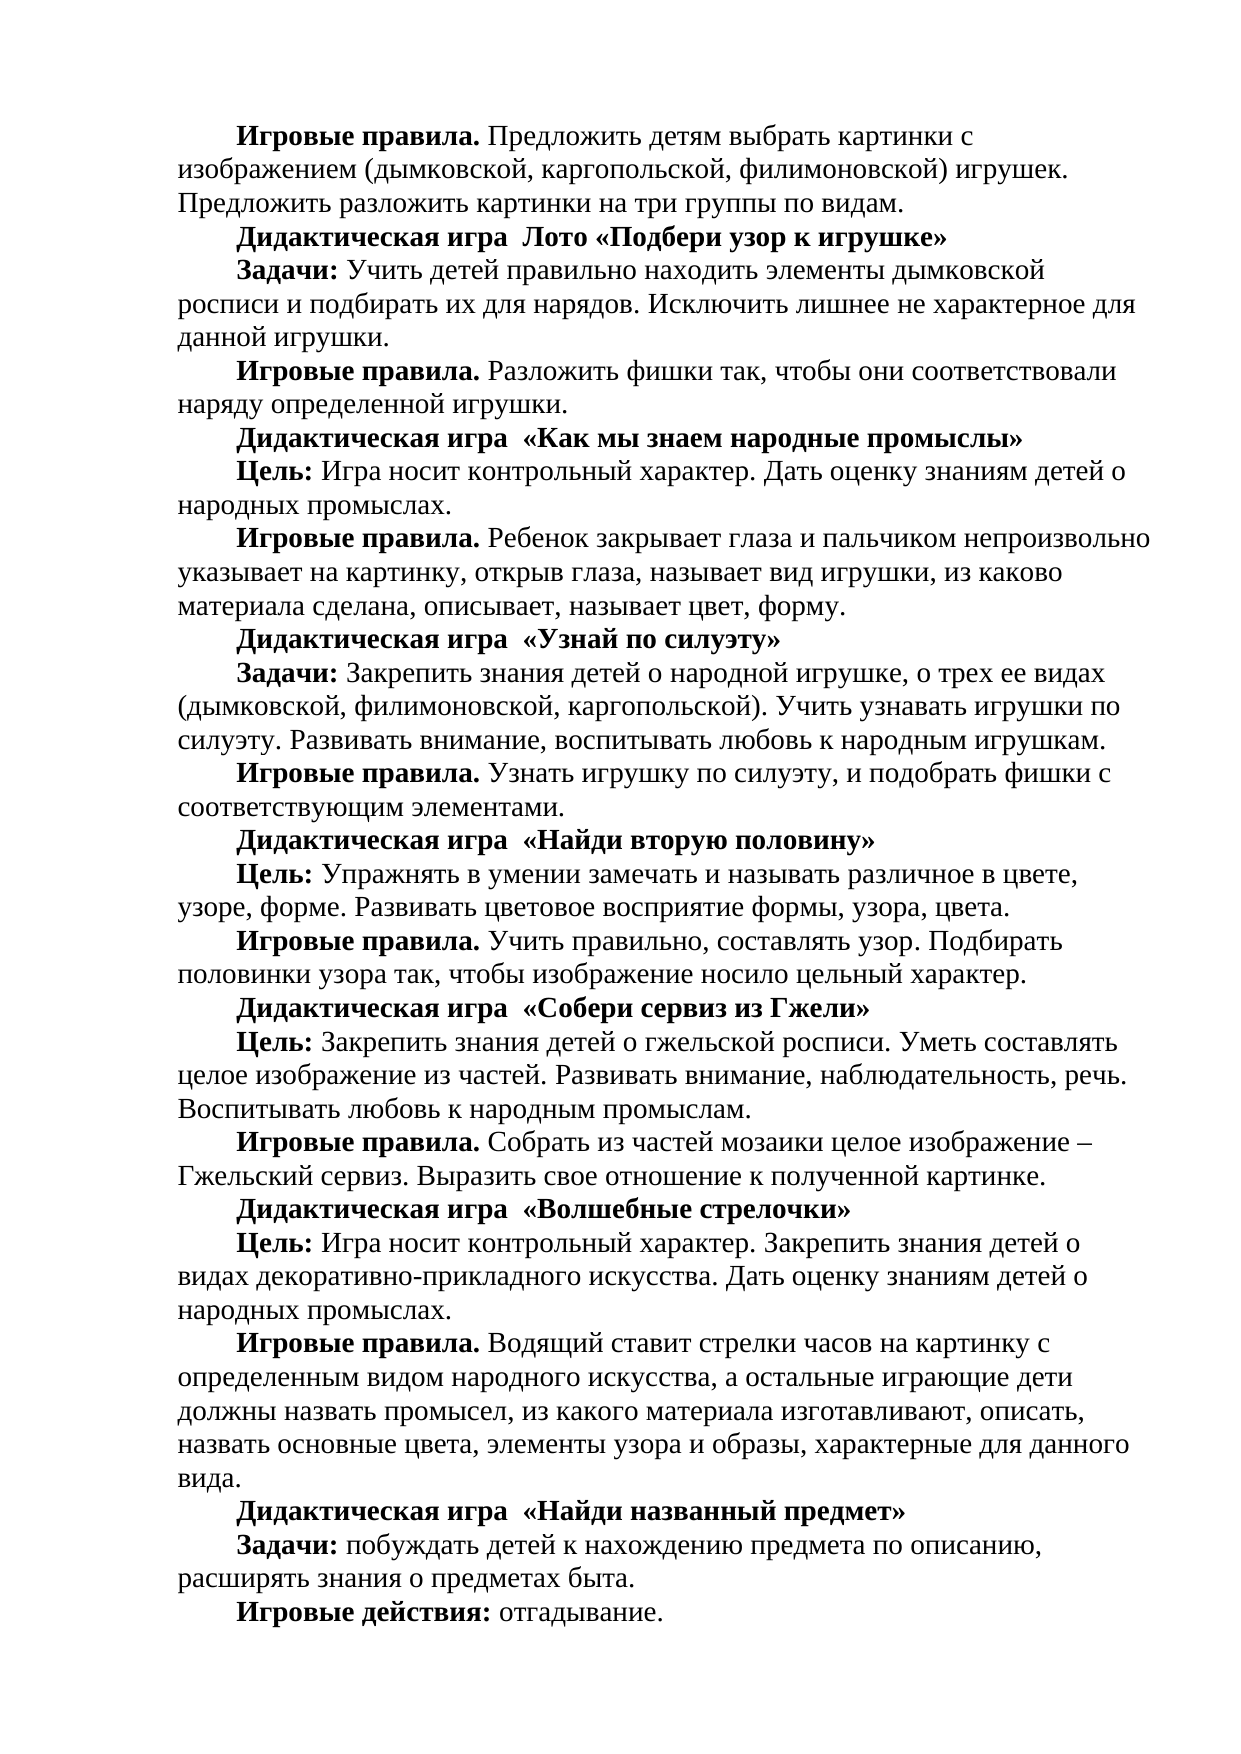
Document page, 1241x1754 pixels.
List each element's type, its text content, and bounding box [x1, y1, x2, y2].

text Задачи: Закрепить знания детей о народной игрушке, о трех ее видах (дымковской, филимоновской, каргопольской). Учить узнавать игрушки по силуэту. Развивать внимание, воспитывать любовь к народным игрушкам. [177, 655, 1152, 755]
text Дидактическая игра «Найди вторую половину» [177, 822, 1152, 856]
text Игровые правила. Собрать из частей мозаики целое изображение – Гжельский сервиз. Выразить свое отношение к полученной картинке. [177, 1124, 1152, 1191]
text Цель: Закрепить знания детей о гжельской росписи. Уметь составлять целое изображение из частей. Развивать внимание, наблюдательность, речь. Воспитывать любовь к народным промыслам. [177, 1024, 1152, 1124]
text Игровые правила. Водящий ставит стрелки часов на картинку с определенным видом народного искусства, а остальные играющие дети должны назвать промысел, из какого материала изготавливают, описать, назвать основные цвета, элементы узора и образы, характерные для данного вида. [177, 1326, 1152, 1493]
text Игровые правила. Предложить детям выбрать картинки с изображением (дымковской, каргопольской, филимоновской) игрушек. Предложить разложить картинки на три группы по видам. [177, 118, 1152, 219]
text Дидактическая игра Лото «Подбери узор к игрушке» [177, 219, 1152, 252]
text Дидактическая игра «Волшебные стрелочки» [177, 1191, 1152, 1225]
text Игровые правила. Учить правильно, составлять узор. Подбирать половинки узора так, чтобы изображение носило цельный характер. [177, 923, 1152, 990]
text Игровые правила. Ребенок закрывает глаза и пальчиком непроизвольно указывает на картинку, открыв глаза, называет вид игрушки, из каково материала сделана, описывает, называет цвет, форму. [177, 521, 1152, 621]
text Игровые действия: отгадывание. [177, 1594, 1152, 1627]
text Дидактическая игра «Узнай по силуэту» [177, 621, 1152, 655]
text Игровые правила. Узнать игрушку по силуэту, и подобрать фишки с соответствующим элементами. [177, 755, 1152, 822]
text Цель: Игра носит контрольный характер. Дать оценку знаниям детей о народных промыслах. [177, 453, 1152, 521]
text Игровые правила. Разложить фишки так, чтобы они соответствовали наряду определенной игрушки. [177, 353, 1152, 420]
text Цель: Упражнять в умении замечать и называть различное в цвете, узоре, форме. Развивать цветовое восприятие формы, узора, цвета. [177, 856, 1152, 923]
text Задачи: Учить детей правильно находить элементы дымковской росписи и подбирать их для нарядов. Исключить лишнее не характерное для данной игрушки. [177, 252, 1152, 353]
text Дидактическая игра «Найди названный предмет» [177, 1493, 1152, 1527]
text Дидактическая игра «Как мы знаем народные промыслы» [177, 420, 1152, 453]
text Дидактическая игра «Собери сервиз из Гжели» [177, 990, 1152, 1024]
text Задачи: побуждать детей к нахождению предмета по описанию, расширять знания о предметах быта. [177, 1527, 1152, 1594]
text Цель: Игра носит контрольный характер. Закрепить знания детей о видах декоративно-прикладного искусства. Дать оценку знаниям детей о народных промыслах. [177, 1225, 1152, 1326]
